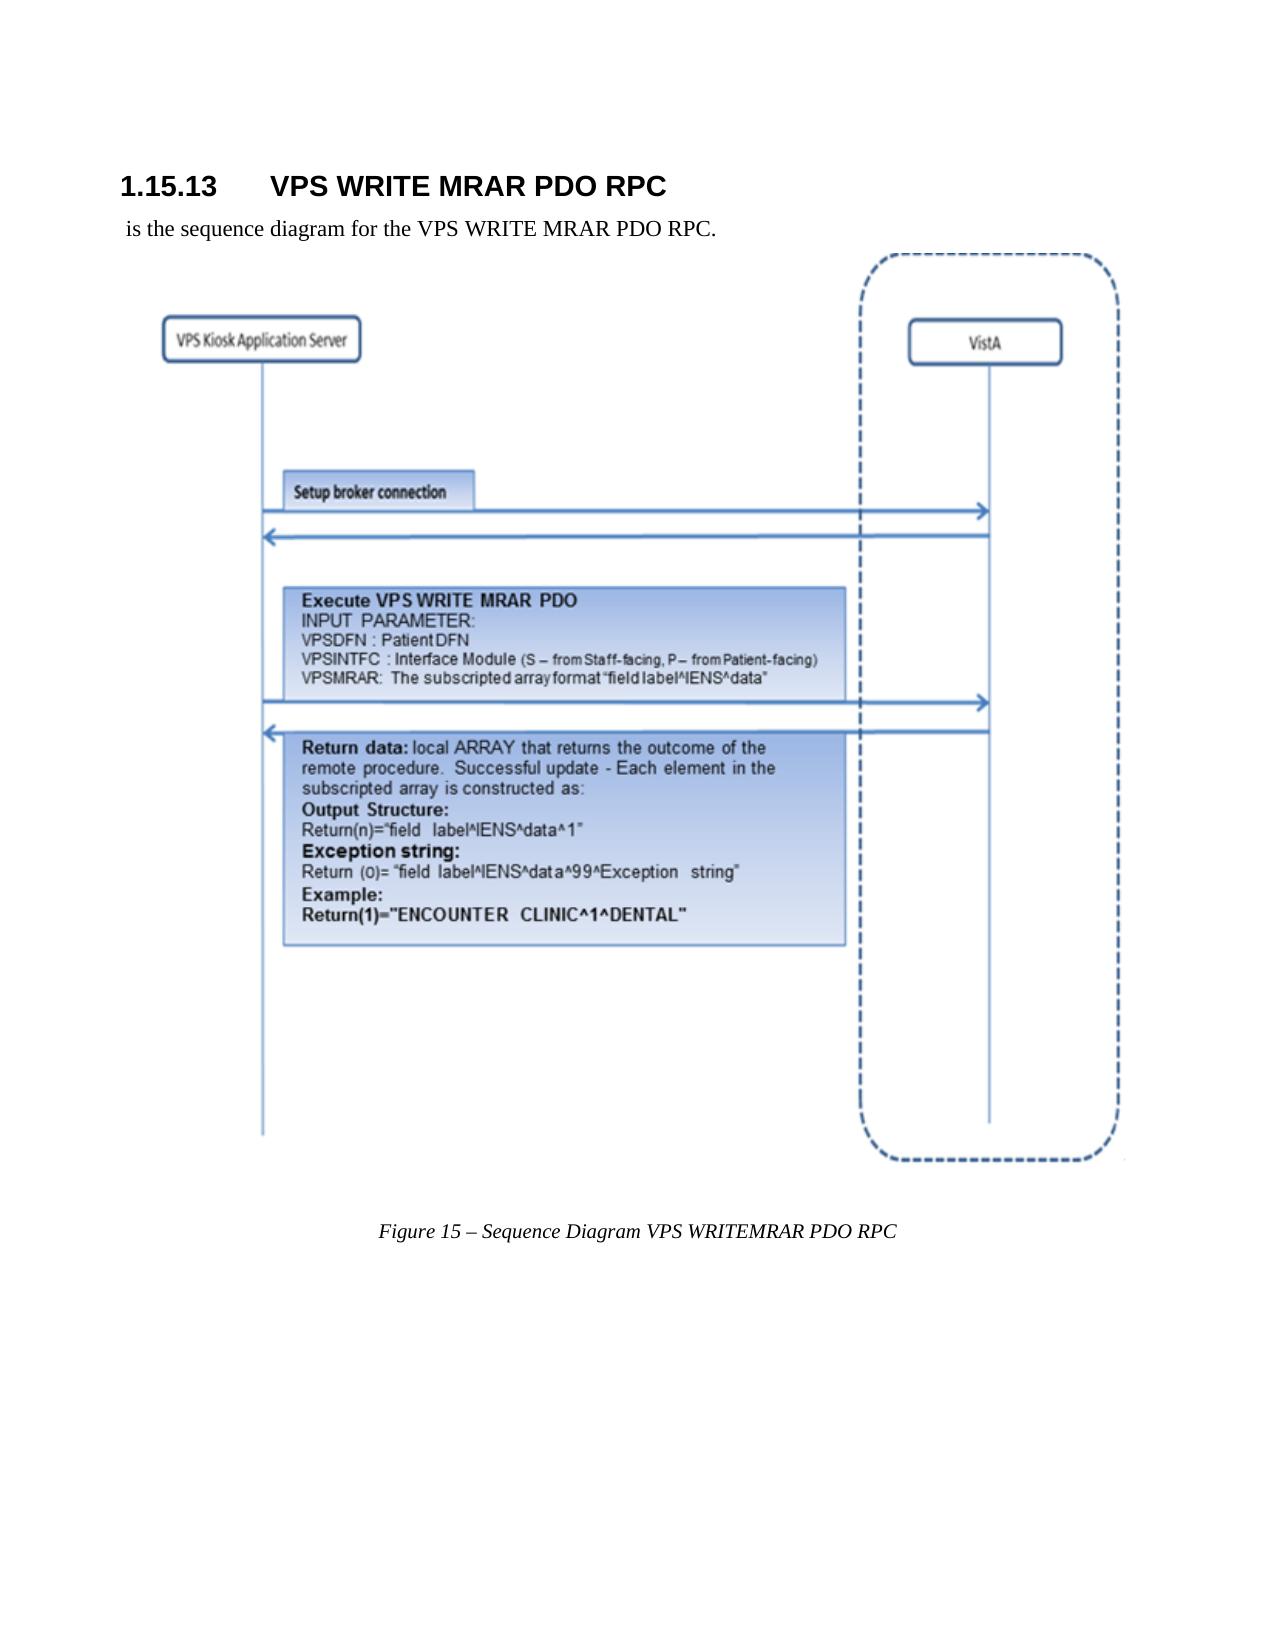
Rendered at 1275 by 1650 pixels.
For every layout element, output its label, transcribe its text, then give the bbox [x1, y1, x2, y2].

subtitle VPS WRITE MRAR PDO RPC [120, 169, 1155, 202]
text Figure 15 is the sequence diagram for the VPS WRITE MRAR PDO RPC. [120, 215, 1155, 241]
text Figure 15 – Sequence Diagram VPS WRITEMRAR PDO RPC [120, 1219, 1155, 1243]
picture [150, 253, 1125, 1170]
